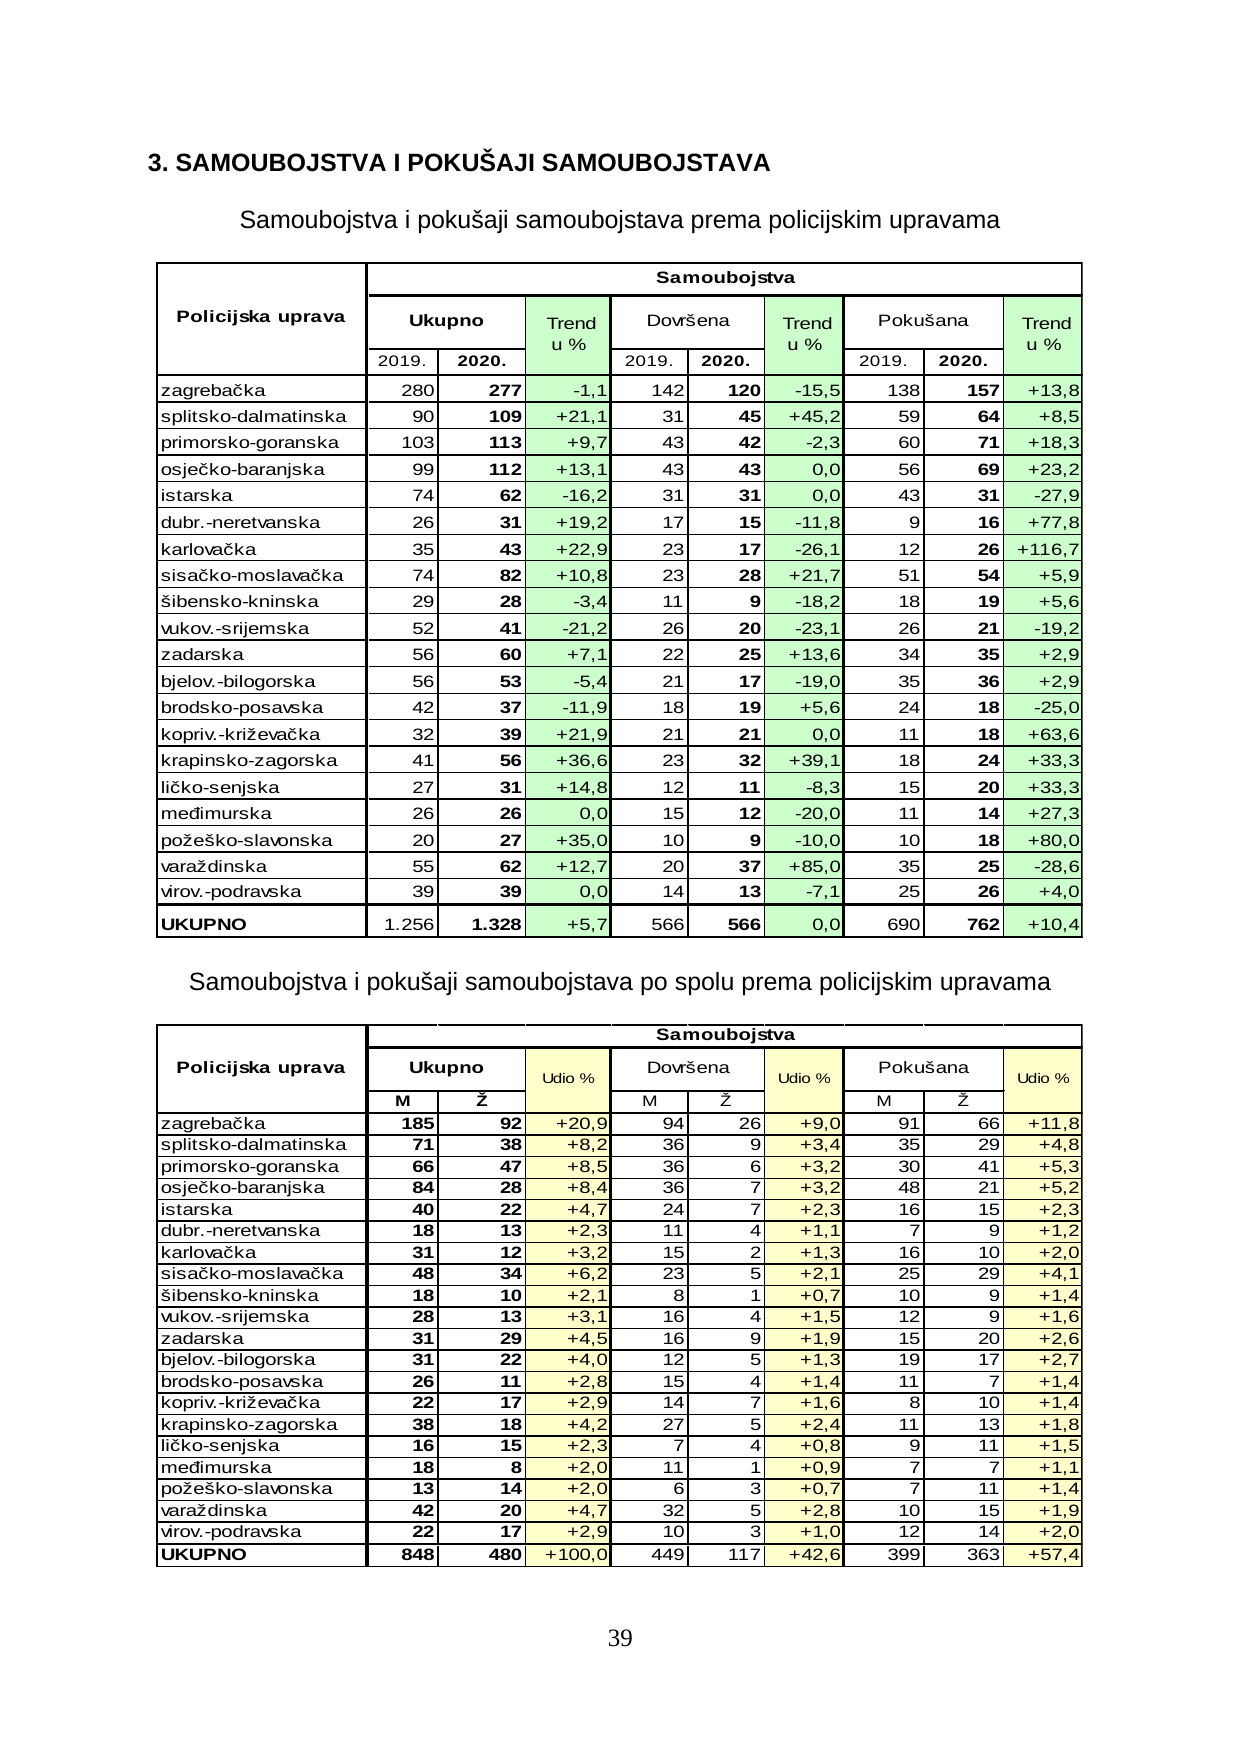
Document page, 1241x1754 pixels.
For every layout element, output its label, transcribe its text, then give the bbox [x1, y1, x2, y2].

text Samoubojstva i pokušaji samoubojstava prema policijskim upravama [148, 205, 1092, 234]
subtitle 3. SAMOUBOJSTVA I POKUŠAJI SAMOUBOJSTAVA [148, 148, 1092, 176]
text Samoubojstva i pokušaji samoubojstava po spolu prema policijskim upravama [148, 967, 1092, 996]
